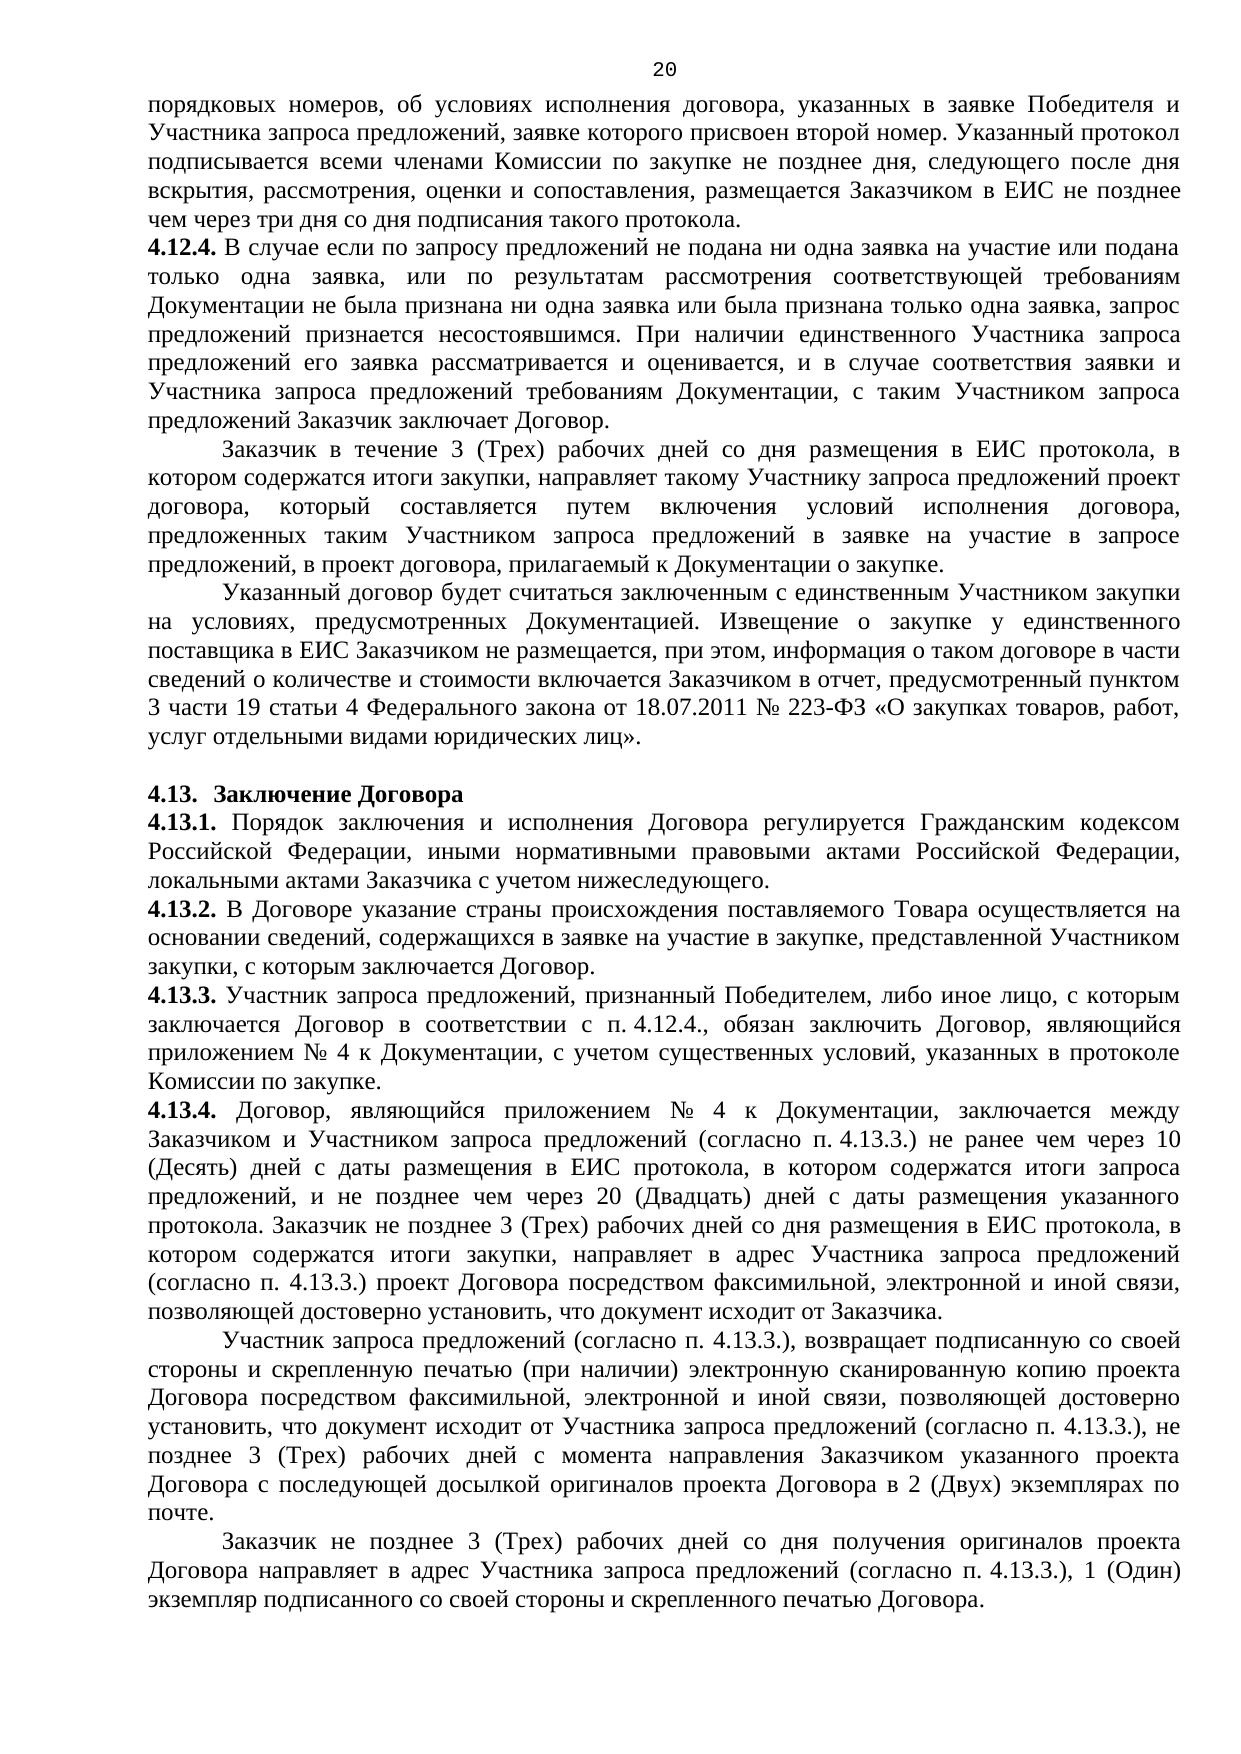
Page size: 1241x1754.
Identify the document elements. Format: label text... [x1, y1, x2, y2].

text Заказчик в течение 3 (Трех) рабочих дней со дня размещения в ЕИС протокола, в котором содержатся итоги закупки, направляет такому Участнику запроса предложений проект договора, который составляется путем включения условий исполнения договора, предложенных таким Участником запроса предложений в заявке на участие в запросе предложений, в проект договора, прилагаемый к Документации о закупке. [148, 434, 1181, 577]
text 4.13.1. Порядок заключения и исполнения Договора регулируется Гражданским кодексом Российской Федерации, иными нормативными правовыми актами Российской Федерации, локальными актами Заказчика с учетом нижеследующего. [148, 807, 1181, 894]
text Участник запроса предложений (согласно п. 4.13.3.), возвращает подписанную со своей стороны и скрепленную печатью (при наличии) электронную сканированную копию проекта Договора посредством факсимильной, электронной и иной связи, позволяющей достоверно установить, что документ исходит от Участника запроса предложений (согласно п. 4.13.3.), не позднее 3 (Трех) рабочих дней с момента направления Заказчиком указанного проекта Договора с последующей досылкой оригиналов проекта Договора в 2 (Двух) экземплярах по почте. [148, 1325, 1181, 1526]
text Заказчик не позднее 3 (Трех) рабочих дней со дня получения оригиналов проекта Договора направляет в адрес Участника запроса предложений (согласно п. 4.13.3.), 1 (Один) экземпляр подписанного со своей стороны и скрепленного печатью Договора. [148, 1526, 1181, 1612]
text 4.12.4. В случае если по запросу предложений не подана ни одна заявка на участие или подана только одна заявка, или по результатам рассмотрения соответствующей требованиям Документации не была признана ни одна заявка или была признана только одна заявка, запрос предложений признается несостоявшимся. При наличии единственного Участника запроса предложений его заявка рассматривается и оценивается, и в случае соответствия заявки и Участника запроса предложений требованиям Документации, с таким Участником запроса предложений Заказчик заключает Договор. [148, 232, 1181, 434]
text Указанный договор будет считаться заключенным с единственным Участником закупки на условиях, предусмотренных Документацией. Извещение о закупке у единственного поставщика в ЕИС Заказчиком не размещается, при этом, информация о таком договоре в части сведений о количестве и стоимости включается Заказчиком в отчет, предусмотренный пунктом 3 части 19 статьи 4 Федерального закона от 18.07.2011 № 223-ФЗ «О закупках товаров, работ, услуг отдельными видами юридических лиц». [148, 577, 1181, 750]
text 4.13.3. Участник запроса предложений, признанный Победителем, либо иное лицо, с которым заключается Договор в соответствии с п. 4.12.4., обязан заключить Договор, являющийся приложением № 4 к Документации, с учетом существенных условий, указанных в протоколе Комиссии по закупке. [148, 980, 1181, 1095]
list Заключение Договора [148, 779, 1181, 807]
text 4.13.2. В Договоре указание страны происхождения поставляемого Товара осуществляется на основании сведений, содержащихся в заявке на участие в закупке, представленной Участником закупки, с которым заключается Договор. [148, 894, 1181, 980]
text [148, 89, 1181, 232]
text 4.13.4. Договор, являющийся приложением № 4 к Документации, заключается между Заказчиком и Участником запроса предложений (согласно п. 4.13.3.) не ранее чем через 10 (Десять) дней с даты размещения в ЕИС протокола, в котором содержатся итоги запроса предложений, и не позднее чем через 20 (Двадцать) дней с даты размещения указанного протокола. Заказчик не позднее 3 (Трех) рабочих дней со дня размещения в ЕИС протокола, в котором содержатся итоги закупки, направляет в адрес Участника запроса предложений (согласно п. 4.13.3.) проект Договора посредством факсимильной, электронной и иной связи, позволяющей достоверно установить, что документ исходит от Заказчика. [148, 1095, 1181, 1325]
